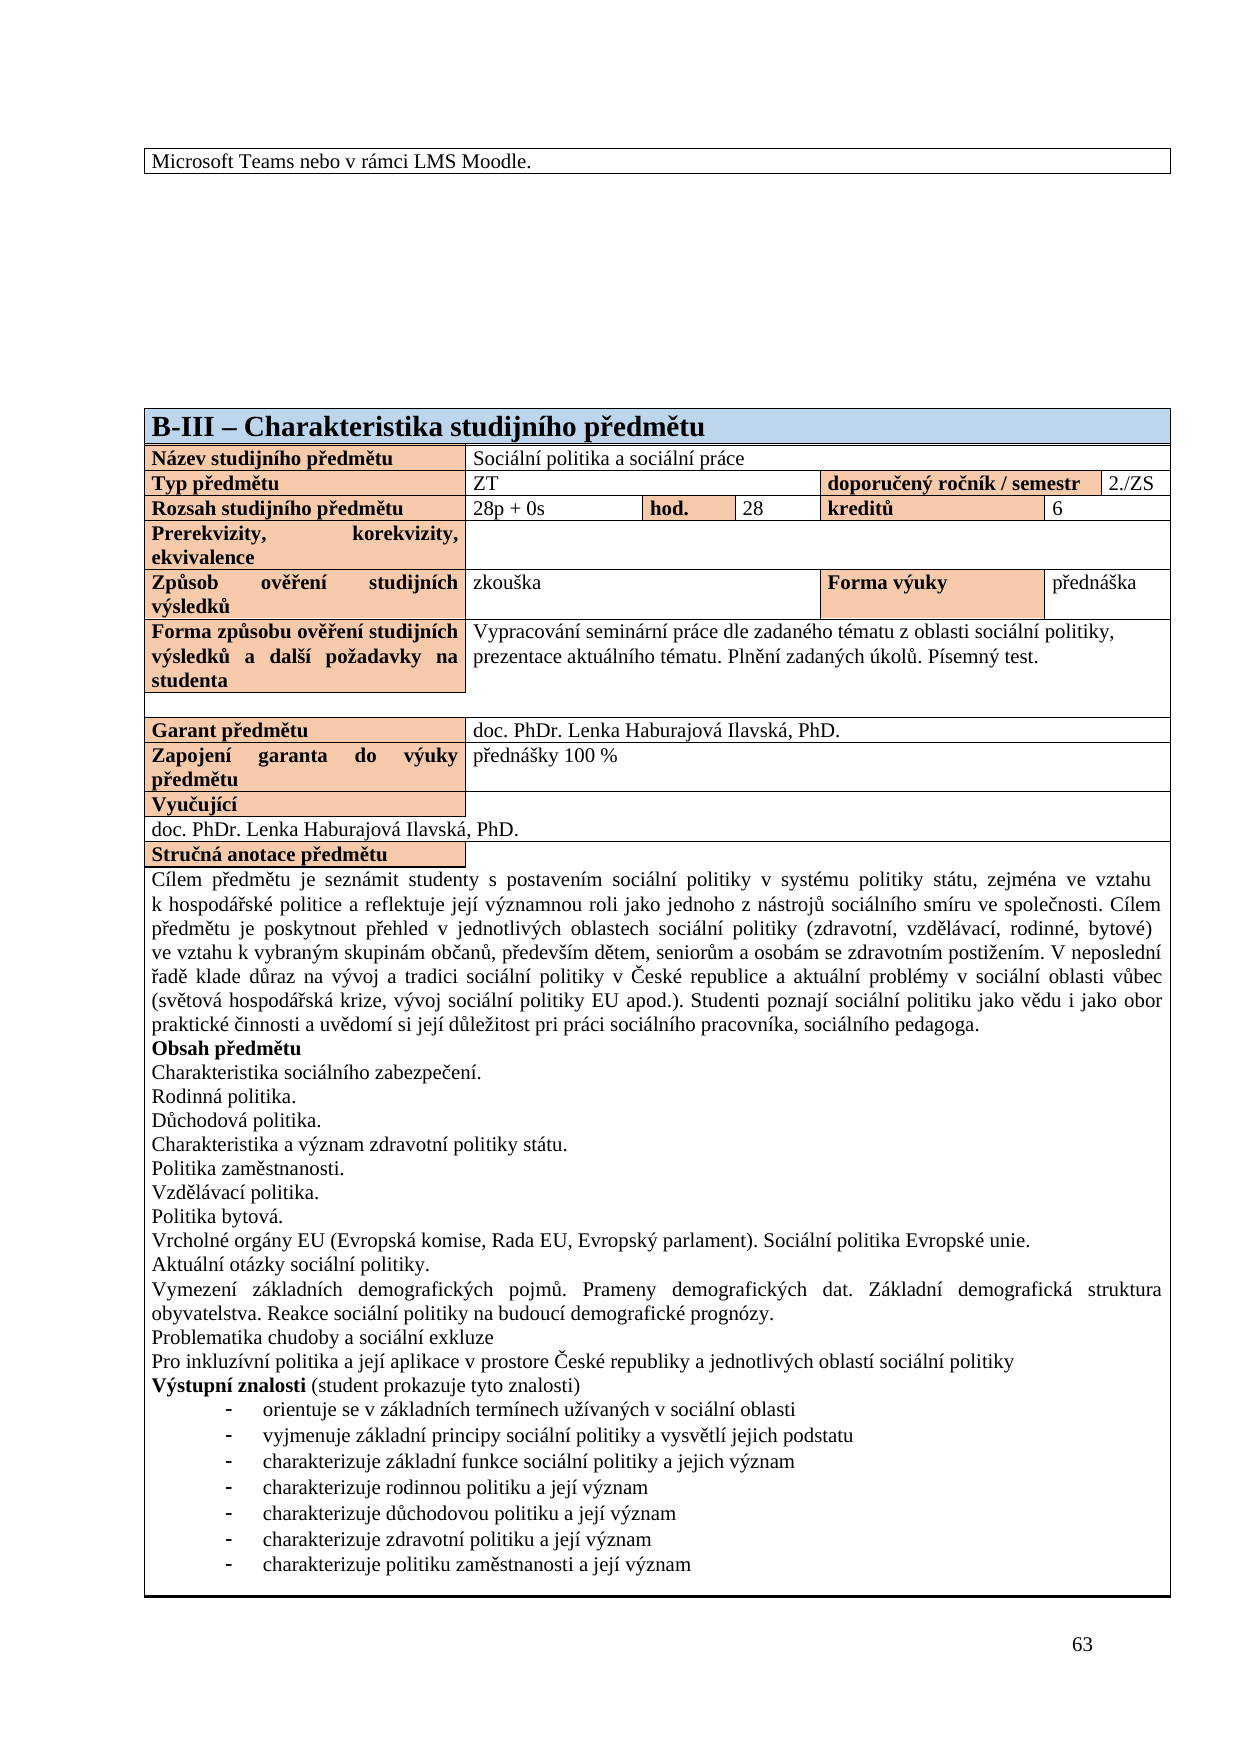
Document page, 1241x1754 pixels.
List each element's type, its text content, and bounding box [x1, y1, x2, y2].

table_cell ZT [466, 471, 820, 495]
table_cell Sociální politika a sociální práce [466, 446, 1170, 470]
table_cell Vypracování seminární práce dle zadaného tématu z oblasti sociální politiky, prezentace aktuálního tématu. Plnění zadaných úkolů. Písemný test. [466, 620, 1170, 692]
table_cell 6 [1045, 496, 1170, 520]
table_cell doc. PhDr. Lenka Haburajová Ilavská, PhD. [466, 718, 1170, 742]
table_cell 28 [736, 496, 820, 520]
table_cell [466, 521, 1170, 569]
table_cell [466, 842, 1170, 866]
table_cell kreditů [821, 496, 1044, 520]
table_cell Forma způsobu ověření studijních výsledků a další požadavky na studenta [145, 620, 465, 692]
table_cell [466, 792, 1170, 816]
table_cell hod. [643, 496, 735, 520]
table_cell Garant předmětu [145, 718, 465, 742]
table_cell zkouška [466, 570, 820, 618]
table_cell Forma výuky [821, 570, 1044, 618]
table_cell Způsob ověření studijních výsledků [145, 570, 465, 618]
table_cell přednášky 100 % [466, 743, 1170, 791]
table_cell Vyučující [145, 792, 465, 816]
table_cell [145, 692, 1170, 717]
table_cell Název studijního předmětu [145, 446, 465, 470]
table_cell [145, 149, 1170, 173]
table_cell 28p + 0s [466, 496, 642, 520]
table_header B-III – Charakteristika studijního předmětu [145, 409, 1170, 443]
table_cell 2./ZS [1102, 471, 1170, 495]
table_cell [145, 866, 1170, 1595]
table_cell Prerekvizity, korekvizity, ekvivalence [145, 521, 465, 569]
table_cell Zapojení garanta do výuky předmětu [145, 743, 465, 791]
table_cell doc. PhDr. Lenka Haburajová Ilavská, PhD. [145, 816, 1170, 841]
table_cell doporučený ročník / semestr [821, 471, 1101, 495]
table_cell Rozsah studijního předmětu [145, 496, 465, 520]
table_cell Stručná anotace předmětu [145, 842, 465, 866]
table_cell Typ předmětu [145, 471, 465, 495]
table_cell přednáška [1045, 570, 1170, 618]
